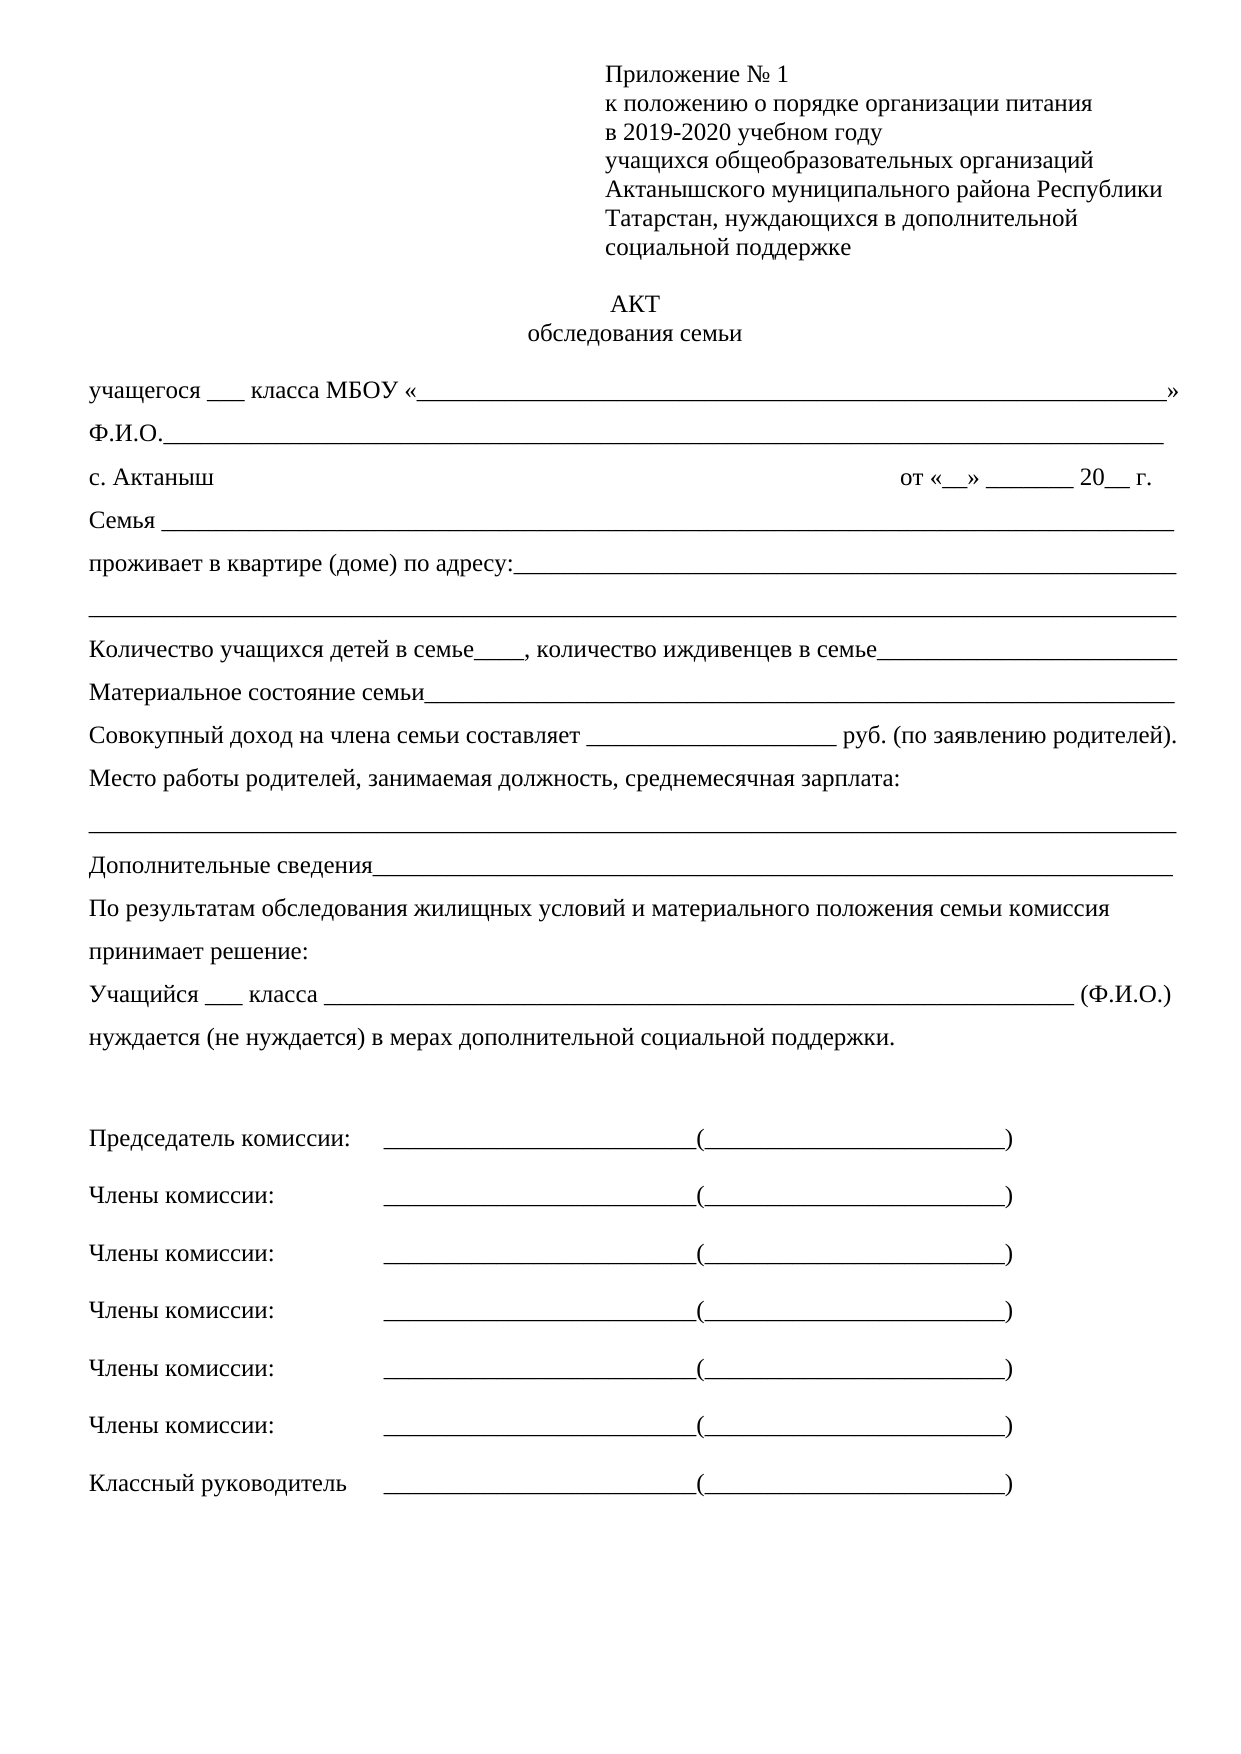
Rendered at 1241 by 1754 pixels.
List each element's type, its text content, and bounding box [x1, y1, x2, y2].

list Члены комиссии: _________________________(________________________) [89, 1410, 1181, 1439]
list Председатель комиссии: _________________________(________________________) [89, 1123, 1181, 1152]
list Члены комиссии: _________________________(________________________) [89, 1353, 1181, 1382]
text проживает в квартире (доме) по адресу:_____________________________________________________ [89, 548, 1181, 577]
text По результатам обследования жилищных условий и материального положения семьи комиссия принимает решение: [89, 893, 1181, 965]
text АКТ [89, 289, 1181, 318]
text к положению о порядке организации питания [605, 88, 1181, 117]
text учащегося ___ класса МБОУ «____________________________________________________________» [89, 375, 1181, 404]
text с. Актаныш от «__» _______ 20__ г. [89, 462, 1181, 490]
text нуждается (не нуждается) в мерах дополнительной социальной поддержки. [89, 1022, 1181, 1051]
list Члены комиссии: _________________________(________________________) [89, 1238, 1181, 1267]
list Классный руководитель _________________________(________________________) [89, 1468, 1181, 1497]
text _______________________________________________________________________________________ [89, 591, 1181, 620]
list Члены комиссии: _________________________(________________________) [89, 1180, 1181, 1209]
list Приложение № 1 [605, 59, 1181, 88]
text Семья _________________________________________________________________________________ [89, 505, 1181, 533]
text обследования семьи [89, 318, 1181, 347]
text Дополнительные сведения________________________________________________________________ [89, 850, 1181, 878]
text Учащийся ___ класса ____________________________________________________________ (Ф.И.О.) [89, 979, 1181, 1008]
list Члены комиссии: _________________________(________________________) [89, 1295, 1181, 1324]
text Количество учащихся детей в семье____, количество иждивенцев в семье________________________ [89, 634, 1181, 663]
text в 2019-2020 учебном году [605, 117, 1181, 145]
text _______________________________________________________________________________________ [89, 807, 1181, 835]
text Ф.И.О.________________________________________________________________________________ [89, 418, 1181, 447]
text Материальное состояние семьи____________________________________________________________ [89, 677, 1181, 706]
text Совокупный доход на члена семьи составляет ____________________ руб. (по заявлению родителей). [89, 720, 1181, 749]
text Место работы родителей, занимаемая должность, среднемесячная зарплата: [89, 763, 1181, 792]
text учащихся общеобразовательных организаций Актанышского муниципального района Республики Татарстан, нуждающихся в дополнительной социальной поддержке [605, 145, 1181, 260]
